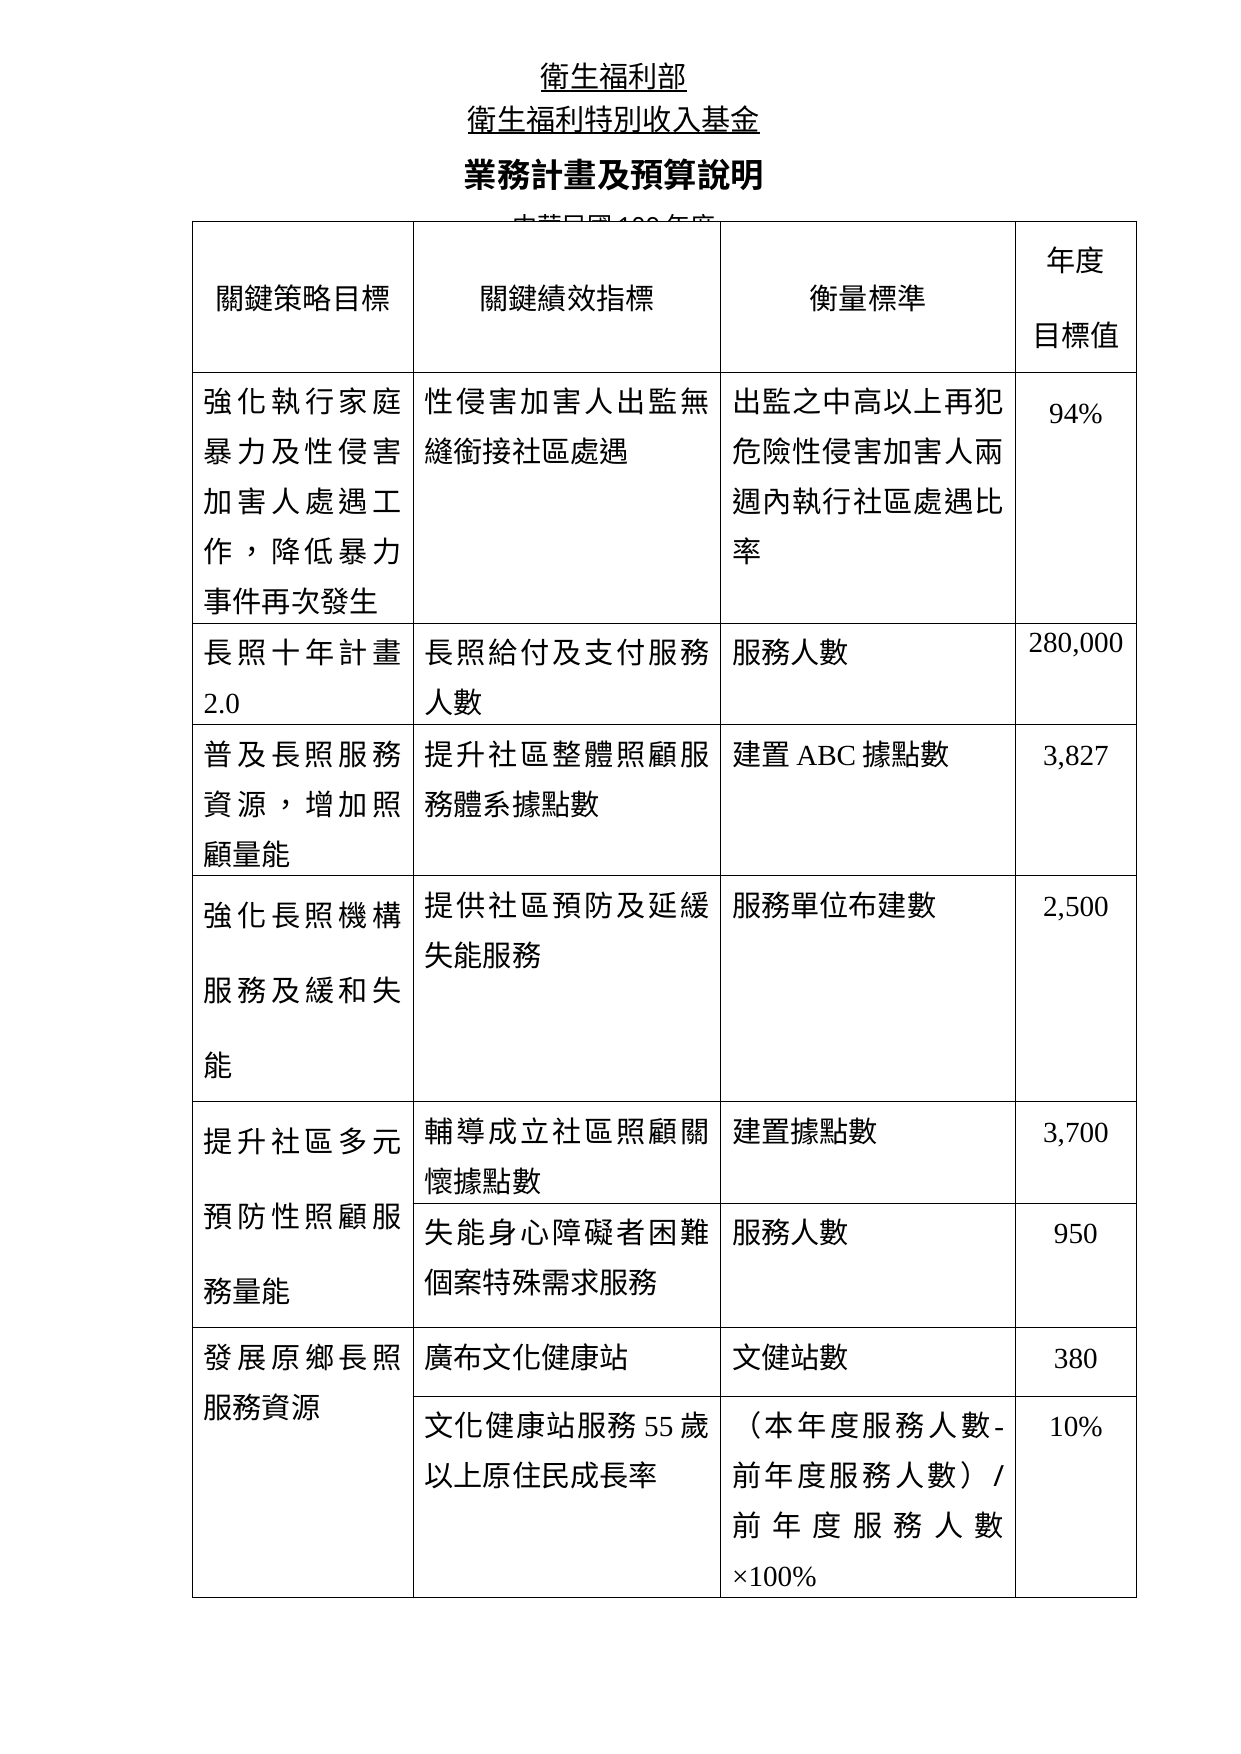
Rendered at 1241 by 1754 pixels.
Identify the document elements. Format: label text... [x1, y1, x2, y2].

table_cell 長照給付及支付服務人數 [414, 624, 720, 724]
table_header 關鍵績效指標 [414, 222, 720, 372]
table_cell 普及長照服務資源，增加照顧量能 [193, 725, 413, 875]
table_cell （本年度服務人數-前年度服務人數）/ 前年度服務人數×100% [721, 1397, 1015, 1597]
table_cell 94% [1016, 373, 1136, 623]
table_cell 服務單位布建數 [721, 876, 1015, 1101]
table_cell 發展原鄉長照服務資源 [193, 1328, 413, 1597]
table_cell 3,700 [1016, 1102, 1136, 1203]
table_cell 建置據點數 [721, 1102, 1015, 1203]
table_cell 強化長照機構服務及緩和失能 [193, 876, 413, 1101]
table_cell 廣布文化健康站 [414, 1328, 720, 1396]
table_cell 10% [1016, 1397, 1136, 1597]
table_cell 服務人數 [721, 624, 1015, 724]
table_header 年度 目標值 [1016, 222, 1136, 372]
table_cell 2,500 [1016, 876, 1136, 1101]
table_cell 服務人數 [721, 1204, 1015, 1327]
table_cell 提供社區預防及延緩失能服務 [414, 876, 720, 1101]
table_cell 失能身心障礙者困難個案特殊需求服務 [414, 1204, 720, 1327]
table_cell 出監之中高以上再犯危險性侵害加害人兩週內執行社區處遇比率 [721, 373, 1015, 623]
table_cell 性侵害加害人出監無縫銜接社區處遇 [414, 373, 720, 623]
table_cell 輔導成立社區照顧關懷據點數 [414, 1102, 720, 1203]
table_cell 長照十年計畫2.0 [193, 624, 413, 724]
table_cell 強化執行家庭暴力及性侵害加害人處遇工作，降低暴力事件再次發生 [193, 373, 413, 623]
table_cell 文化健康站服務55歲以上原住民成長率 [414, 1397, 720, 1597]
table_cell 3,827 [1016, 725, 1136, 875]
table_cell 380 [1016, 1328, 1136, 1396]
table_cell 文健站數 [721, 1328, 1015, 1396]
table_cell 950 [1016, 1204, 1136, 1327]
table_cell 建置ABC據點數 [721, 725, 1015, 875]
table_cell 提升社區整體照顧服務體系據點數 [414, 725, 720, 875]
table_cell 提升社區多元預防性照顧服務量能 [193, 1102, 413, 1327]
table_cell 280,000 [1016, 624, 1136, 724]
table_header 衡量標準 [721, 222, 1015, 372]
table_header 關鍵策略目標 [193, 222, 413, 372]
